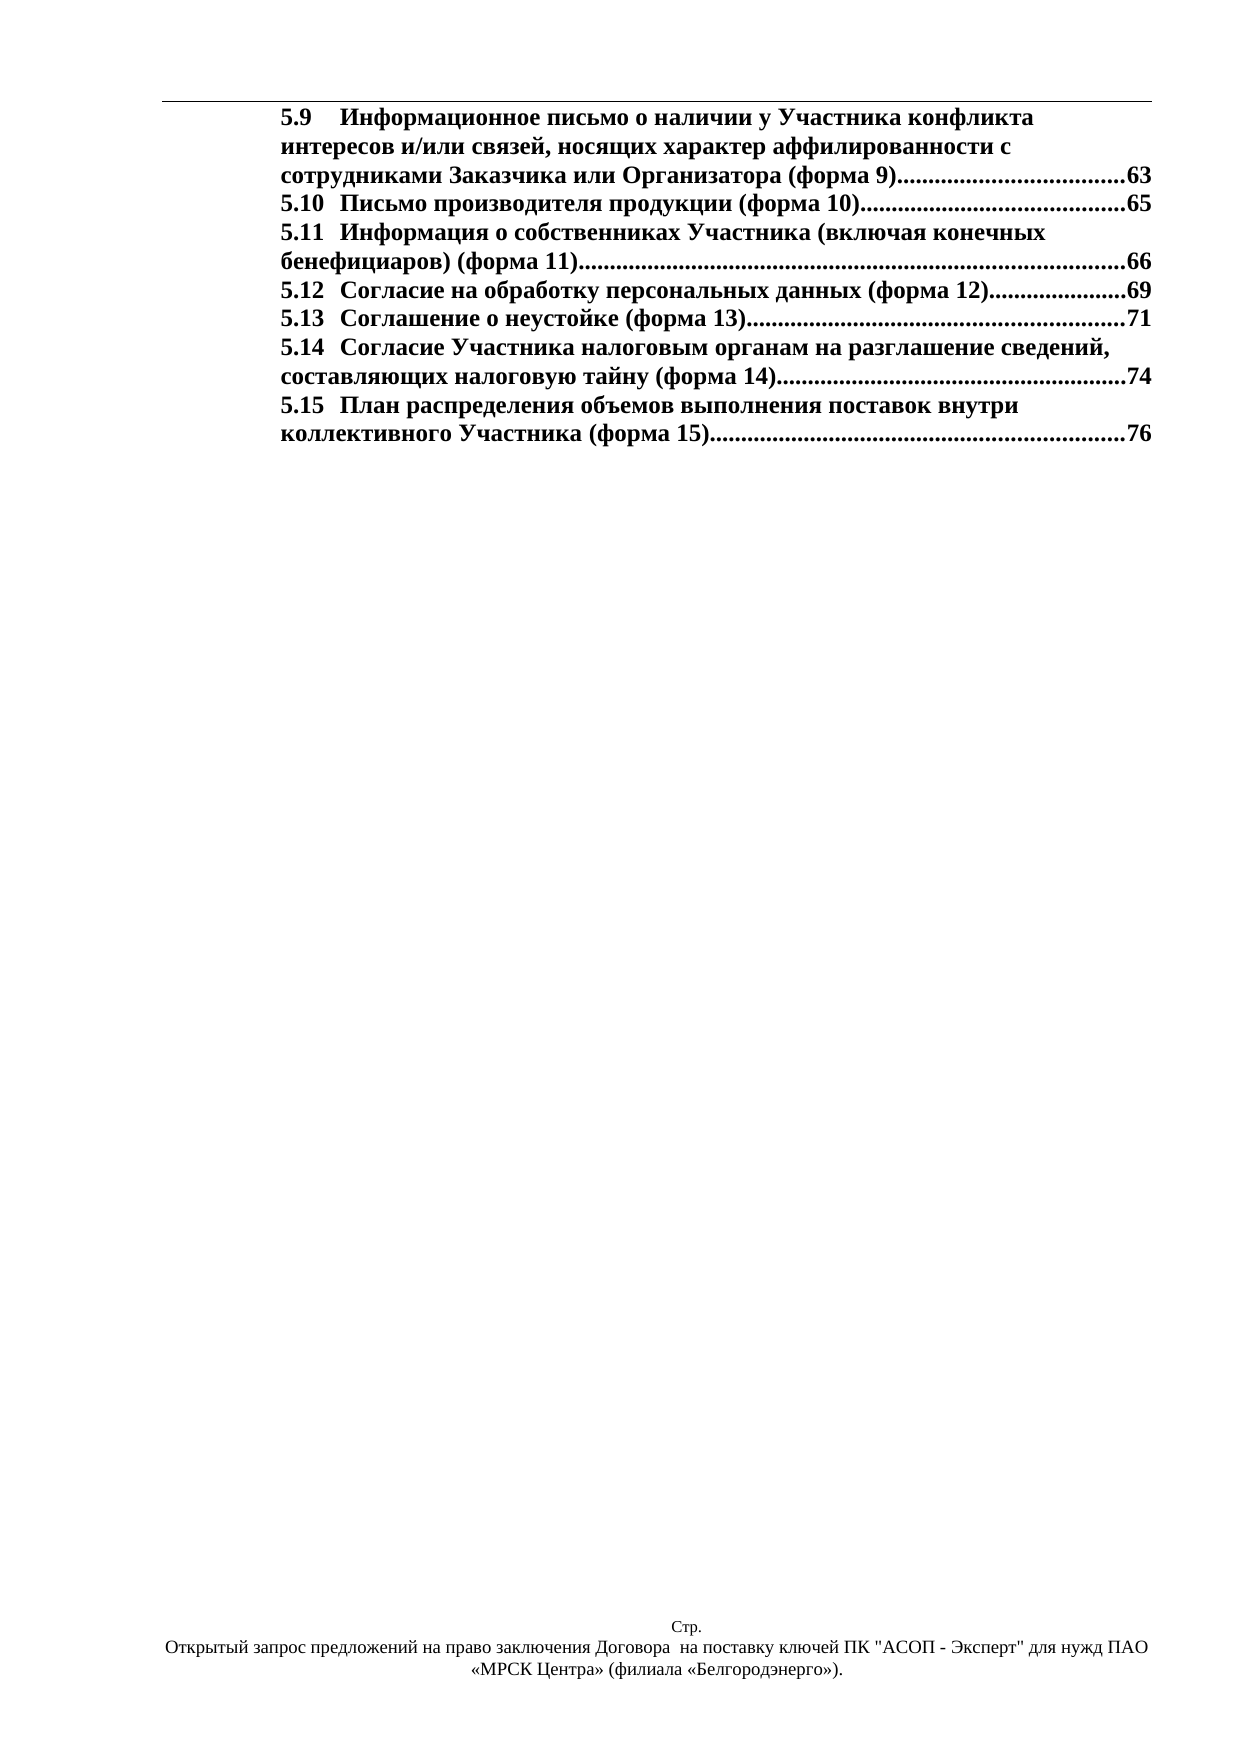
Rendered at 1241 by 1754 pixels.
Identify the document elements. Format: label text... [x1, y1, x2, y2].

text 5.13 Соглашение о неустойке (форма 13) 71 [280, 303, 1133, 332]
text 5.11 Информация о собственниках Участника (включая конечных бенефициаров) (форма 11) 66 [280, 217, 1133, 275]
text 5.15 План распределения объемов выполнения поставок внутри коллективного Участника (форма 15) 76 [280, 390, 1133, 447]
text 5.10 Письмо производителя продукции (форма 10) 65 [280, 188, 1133, 217]
text 5.14 Согласие Участника налоговым органам на разглашение сведений, составляющих налоговую тайну (форма 14) 74 [280, 332, 1133, 390]
text 5.9 Информационное письмо о наличии у Участника конфликта интересов и/или связей, носящих характер аффилированности с сотрудниками Заказчика или Организатора (форма 9) 63 [280, 102, 1133, 188]
text 5.12 Согласие на обработку персональных данных (форма 12) 69 [280, 275, 1133, 303]
